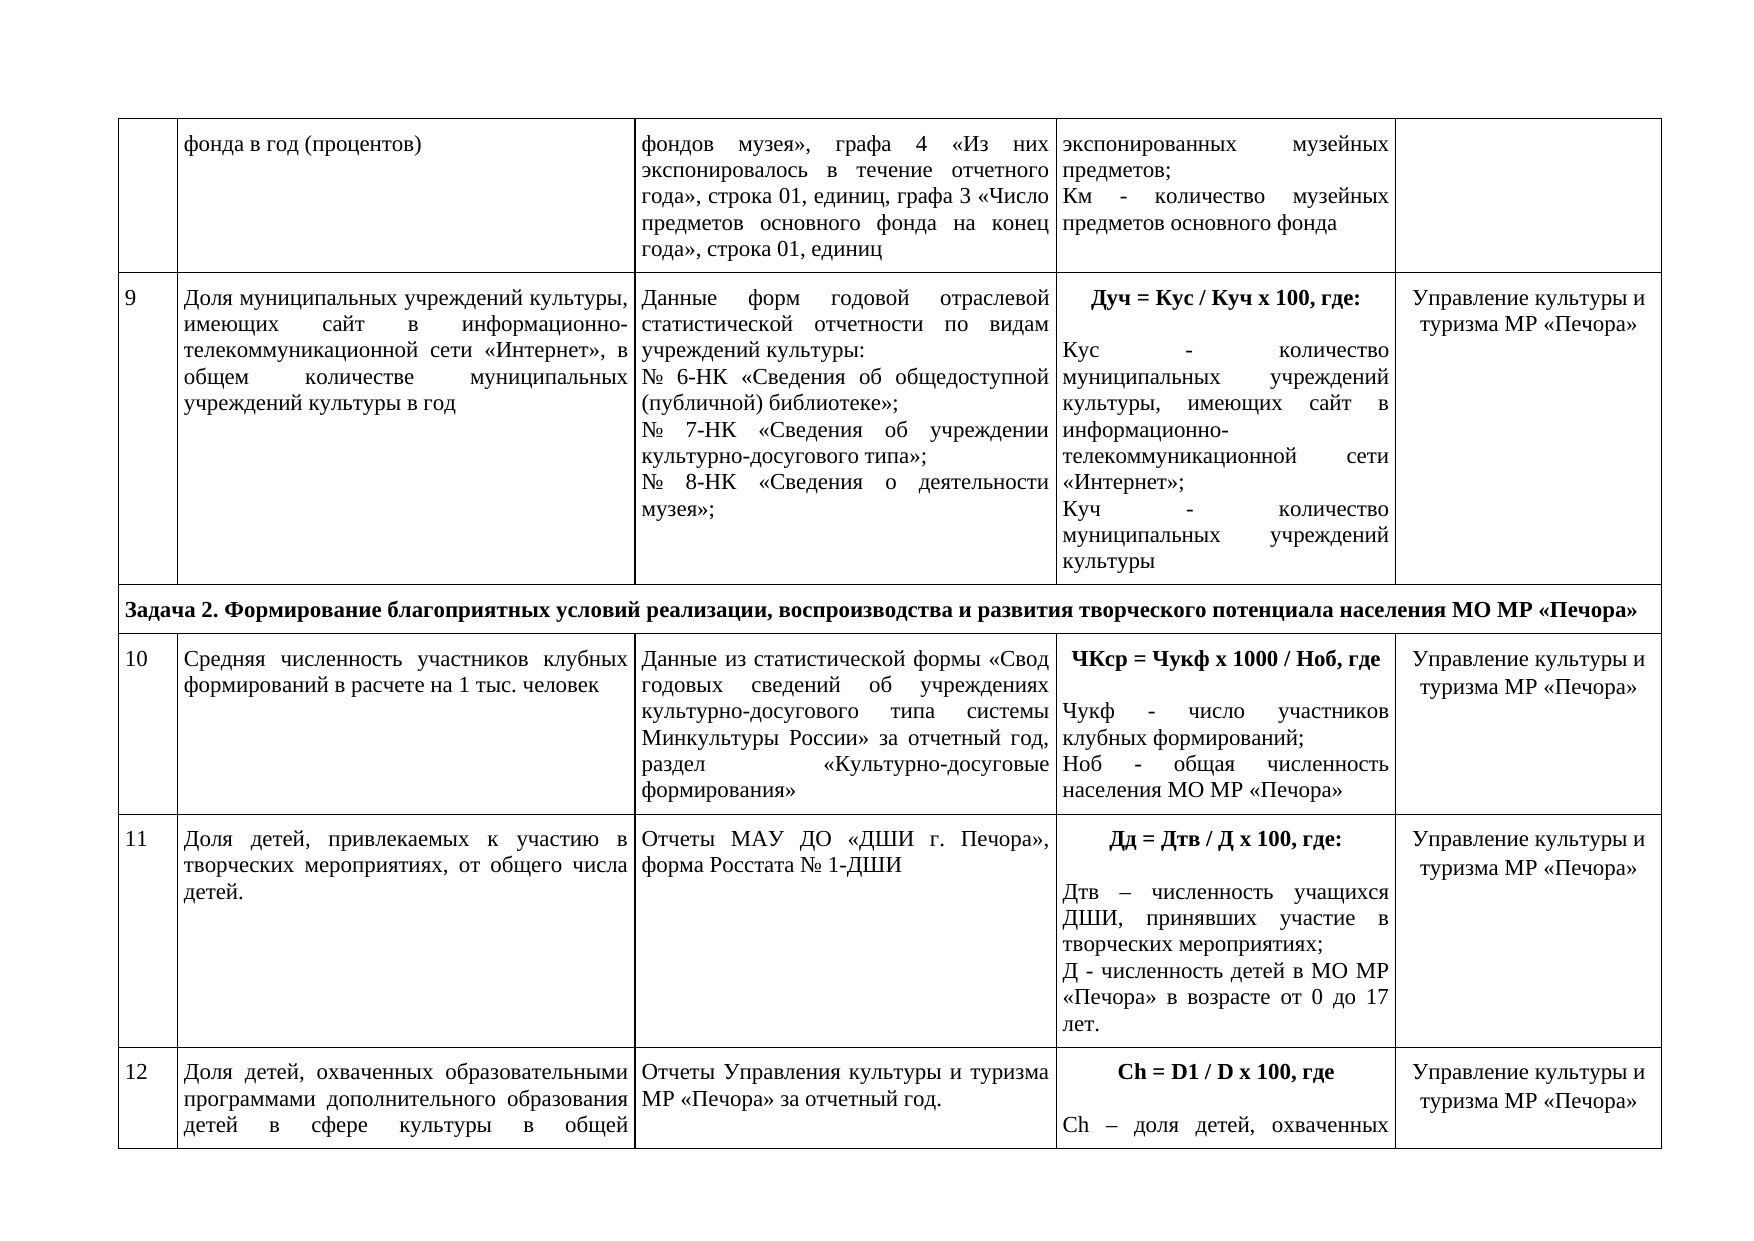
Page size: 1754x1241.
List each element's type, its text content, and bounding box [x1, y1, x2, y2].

table_cell Средняя численность участников клубных формирований в расчете на 1 тыс. человек [178, 634, 634, 813]
table_cell 9 [119, 273, 177, 584]
table_cell Дд = Дтв / Д x 100, где: Дтв – численность учащихся ДШИ, принявших участие в творческих мероприятиях; Д - численность детей в МО МР «Печора» в возрасте от 0 до 17 лет. [1057, 815, 1395, 1047]
table_cell 10 [119, 634, 177, 813]
table_cell 12 [119, 1048, 177, 1148]
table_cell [636, 119, 1056, 272]
table_cell Управление культуры и туризма МР «Печора» [1396, 634, 1661, 813]
table_cell Управление культуры и туризма МР «Печора» [1396, 273, 1661, 584]
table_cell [1057, 1048, 1395, 1148]
table_cell Доля детей, привлекаемых к участию в творческих мероприятиях, от общего числа детей. [178, 815, 634, 1047]
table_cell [636, 1048, 1056, 1148]
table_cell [1396, 119, 1661, 272]
table_cell 8 [119, 119, 177, 272]
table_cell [1396, 1048, 1661, 1148]
table_cell Доля муниципальных учреждений культуры, имеющих сайт в информационно-телекоммуникационной сети «Интернет», в общем количестве муниципальных учреждений культуры в год [178, 273, 634, 584]
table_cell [178, 119, 634, 272]
table_cell Дуч = Кус / Куч x 100, где: Кус - количество муниципальных учреждений культуры, имеющих сайт в информационно-телекоммуникационной сети «Интернет»; Куч - количество муниципальных учреждений культуры [1057, 273, 1395, 584]
table_cell Задача 2. Формирование благоприятных условий реализации, воспроизводства и развития творческого потенциала населения МО МР «Печора» [119, 585, 1661, 633]
table_cell ЧКср = Чукф x 1000 / Ноб, где Чукф - число участников клубных формирований; Ноб - общая численность населения МО МР «Печора» [1057, 634, 1395, 813]
table_cell Данные форм годовой отраслевой статистической отчетности по видам учреждений культуры: № 6-НК «Сведения об общедоступной (публичной) библиотеке»; № 7-НК «Сведения об учреждении культурно-досугового типа»; № 8-НК «Сведения о деятельности музея»; [636, 273, 1056, 584]
table_cell 11 [119, 815, 177, 1047]
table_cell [178, 1048, 634, 1148]
table_cell Данные из статистической формы «Свод годовых сведений об учреждениях культурно-досугового типа системы Минкультуры России» за отчетный год, раздел «Культурно-досуговые формирования» [636, 634, 1056, 813]
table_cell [1057, 119, 1395, 272]
table_cell Отчеты МАУ ДО «ДШИ г. Печора», форма Росстата № 1-ДШИ [636, 815, 1056, 1047]
table_cell Управление культуры и туризма МР «Печора» [1396, 815, 1661, 1047]
